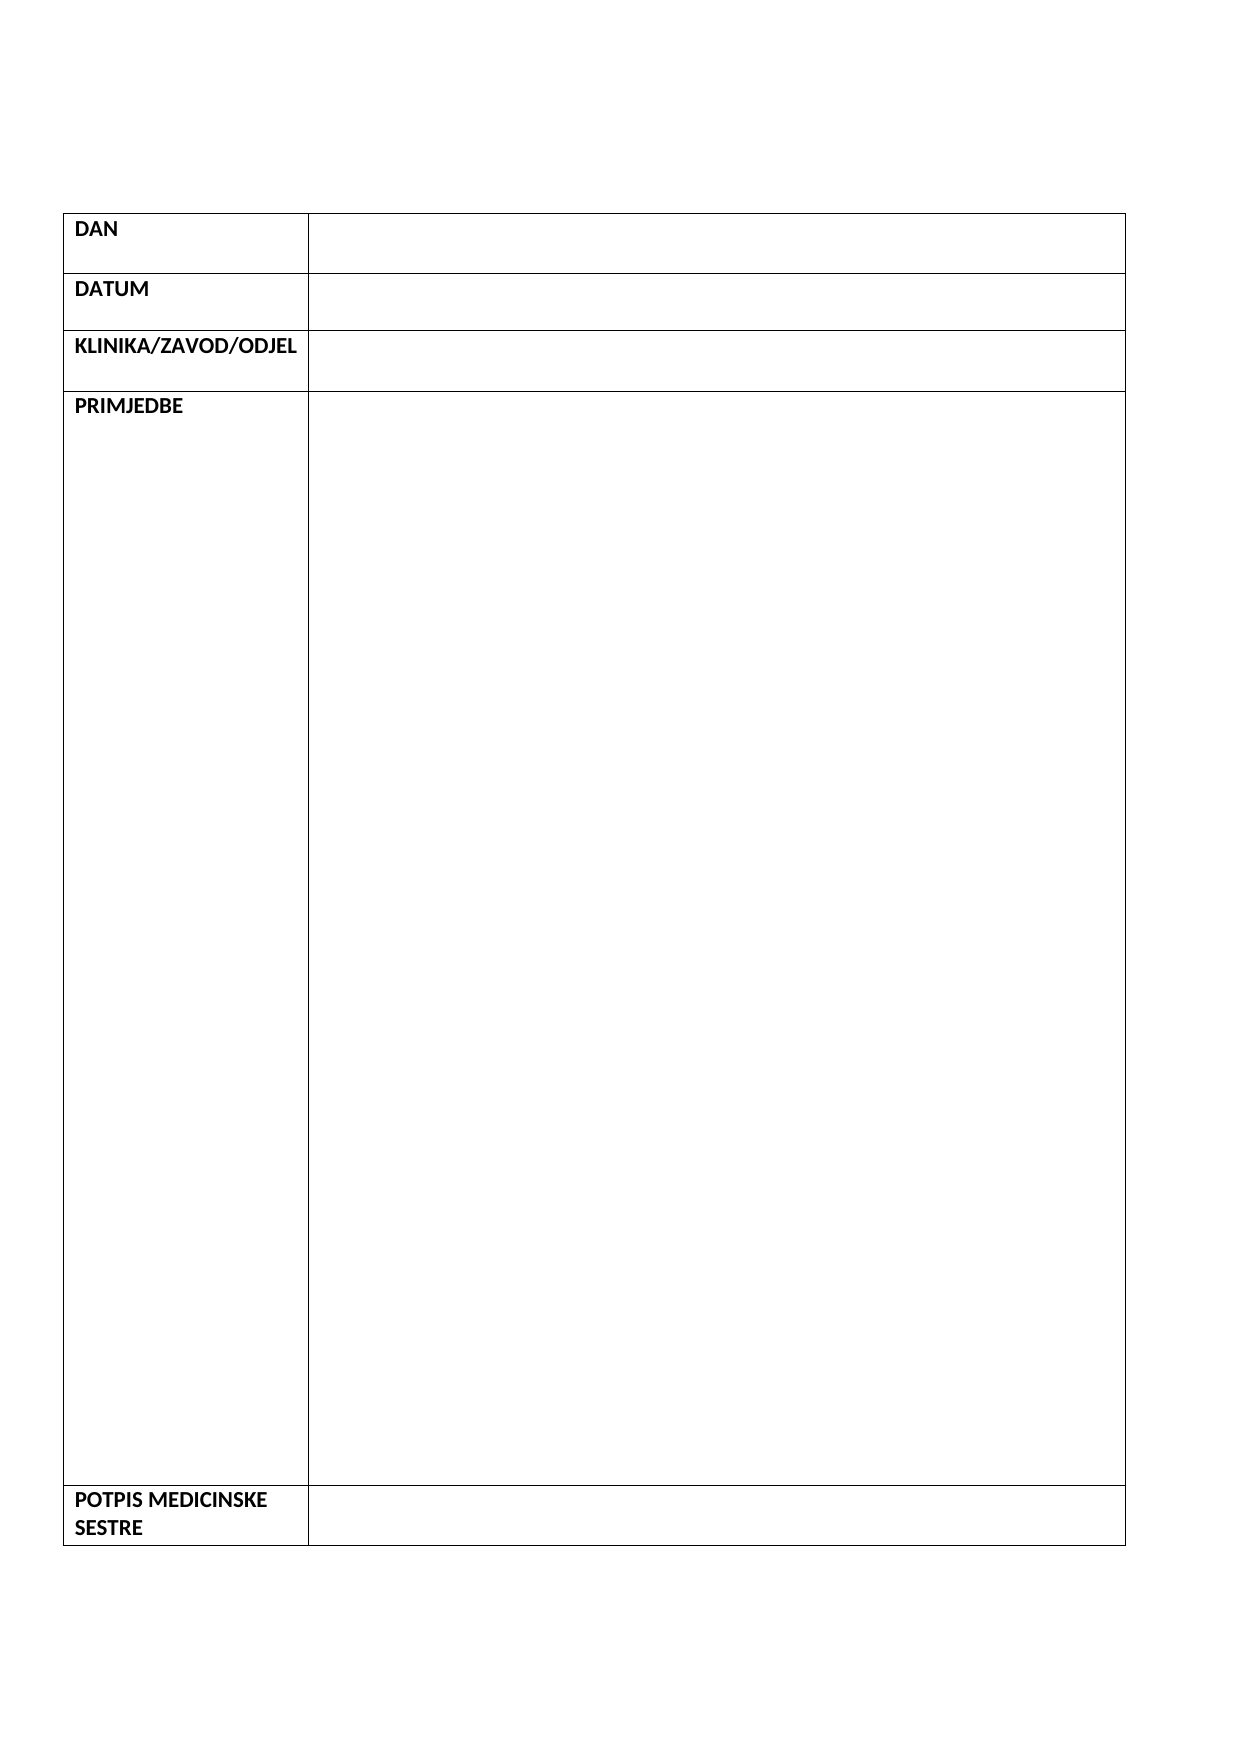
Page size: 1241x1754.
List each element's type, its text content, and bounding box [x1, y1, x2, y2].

table_cell PRIMJEDBE [64, 392, 308, 1484]
table_header DAN [64, 214, 308, 273]
table_cell [309, 392, 1125, 1484]
table_cell KLINIKA/ZAVOD/ODJEL [64, 331, 308, 391]
table_header [309, 214, 1125, 273]
table_cell [309, 1486, 1125, 1545]
table_cell DATUM [64, 274, 308, 330]
table_cell POTPIS MEDICINSKE SESTRE [64, 1486, 308, 1545]
table_cell [309, 331, 1125, 391]
table_cell [309, 274, 1125, 330]
